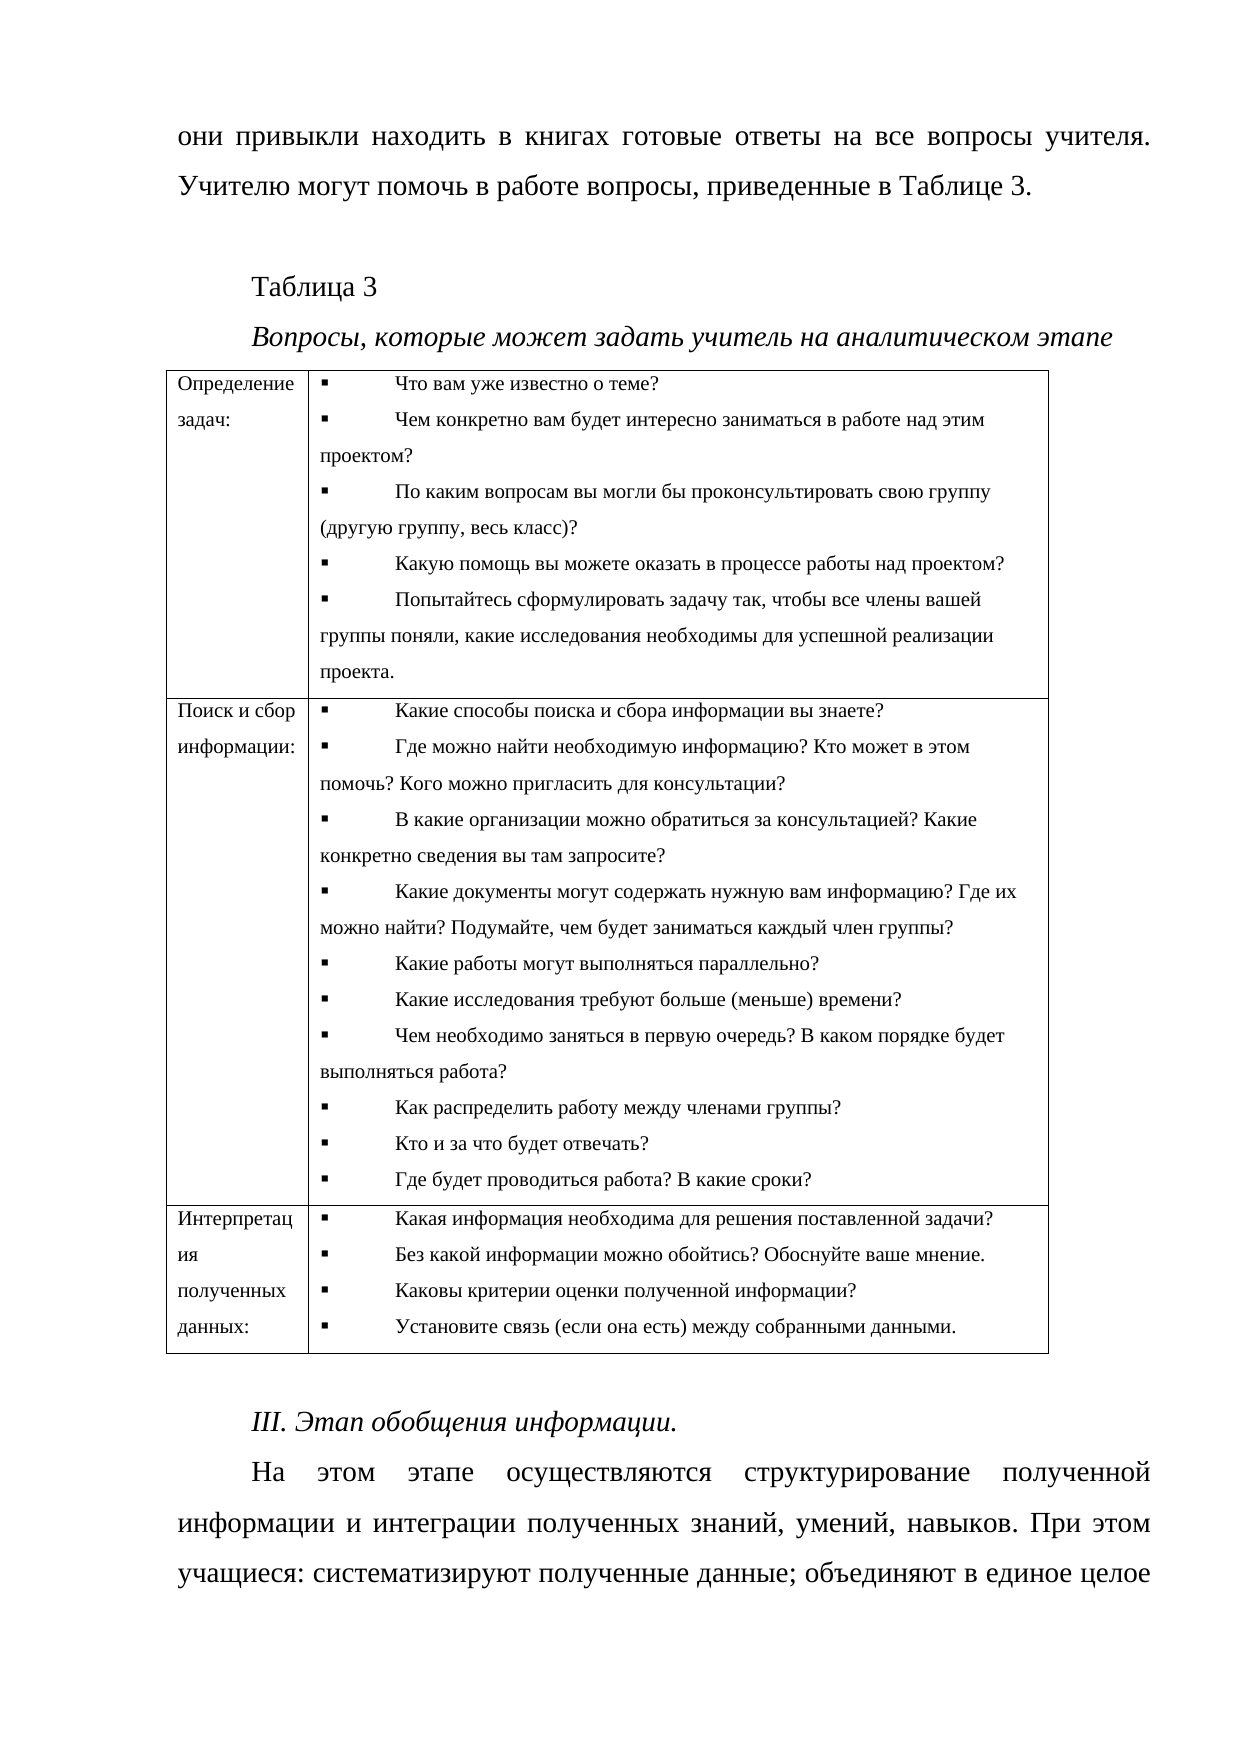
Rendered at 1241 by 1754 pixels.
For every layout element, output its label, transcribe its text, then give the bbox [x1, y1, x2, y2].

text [177, 118, 1152, 202]
table_cell Поиск и сбор информации: [167, 699, 308, 1205]
text Таблица 3 [177, 269, 1152, 303]
table_cell Какая информация необходима для решения поставленной задачи? Без какой информации можно обойтись? Обоснуйте ваше мнение. Каковы критерии оценки полученной информации? Установите связь (если она есть) между собранными данными. [309, 1206, 1048, 1353]
text Вопросы, которые может задать учитель на аналитическом этапе [177, 319, 1152, 353]
text III. Этап обобщения информации. [177, 1404, 1152, 1438]
table_header Определение задач: [167, 371, 308, 697]
table_cell Какие способы поиска и сбора информации вы знаете? Где можно найти необходимую информацию? Кто может в этом помочь? Кого можно пригласить для консультации? В какие организации можно обратиться за консультацией? Какие конкретно сведения вы там запросите? Какие документы могут содержать нужную вам информацию? Где их можно найти? Подумайте, чем будет заниматься каждый член группы? Какие работы могут выполняться параллельно? Какие исследования требуют больше (меньше) времени? Чем необходимо заняться в первую очередь? В каком порядке будет выполняться работа? Как распределить работу между членами группы? Кто и за что будет отвечать? Где будет проводиться работа? В какие сроки? [309, 699, 1048, 1205]
table_header Что вам уже известно о теме? Чем конкретно вам будет интересно заниматься в работе над этим проектом? По каким вопросам вы могли бы проконсультировать свою группу (другую группу, весь класс)? Какую помощь вы можете оказать в процессе работы над проектом? Попытайтесь сформулировать задачу так, чтобы все члены вашей группы поняли, какие исследования необходимы для успешной реализации проекта. [309, 371, 1048, 697]
table_cell Интерпретация полученных данных: [167, 1206, 308, 1353]
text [177, 1454, 1152, 1589]
